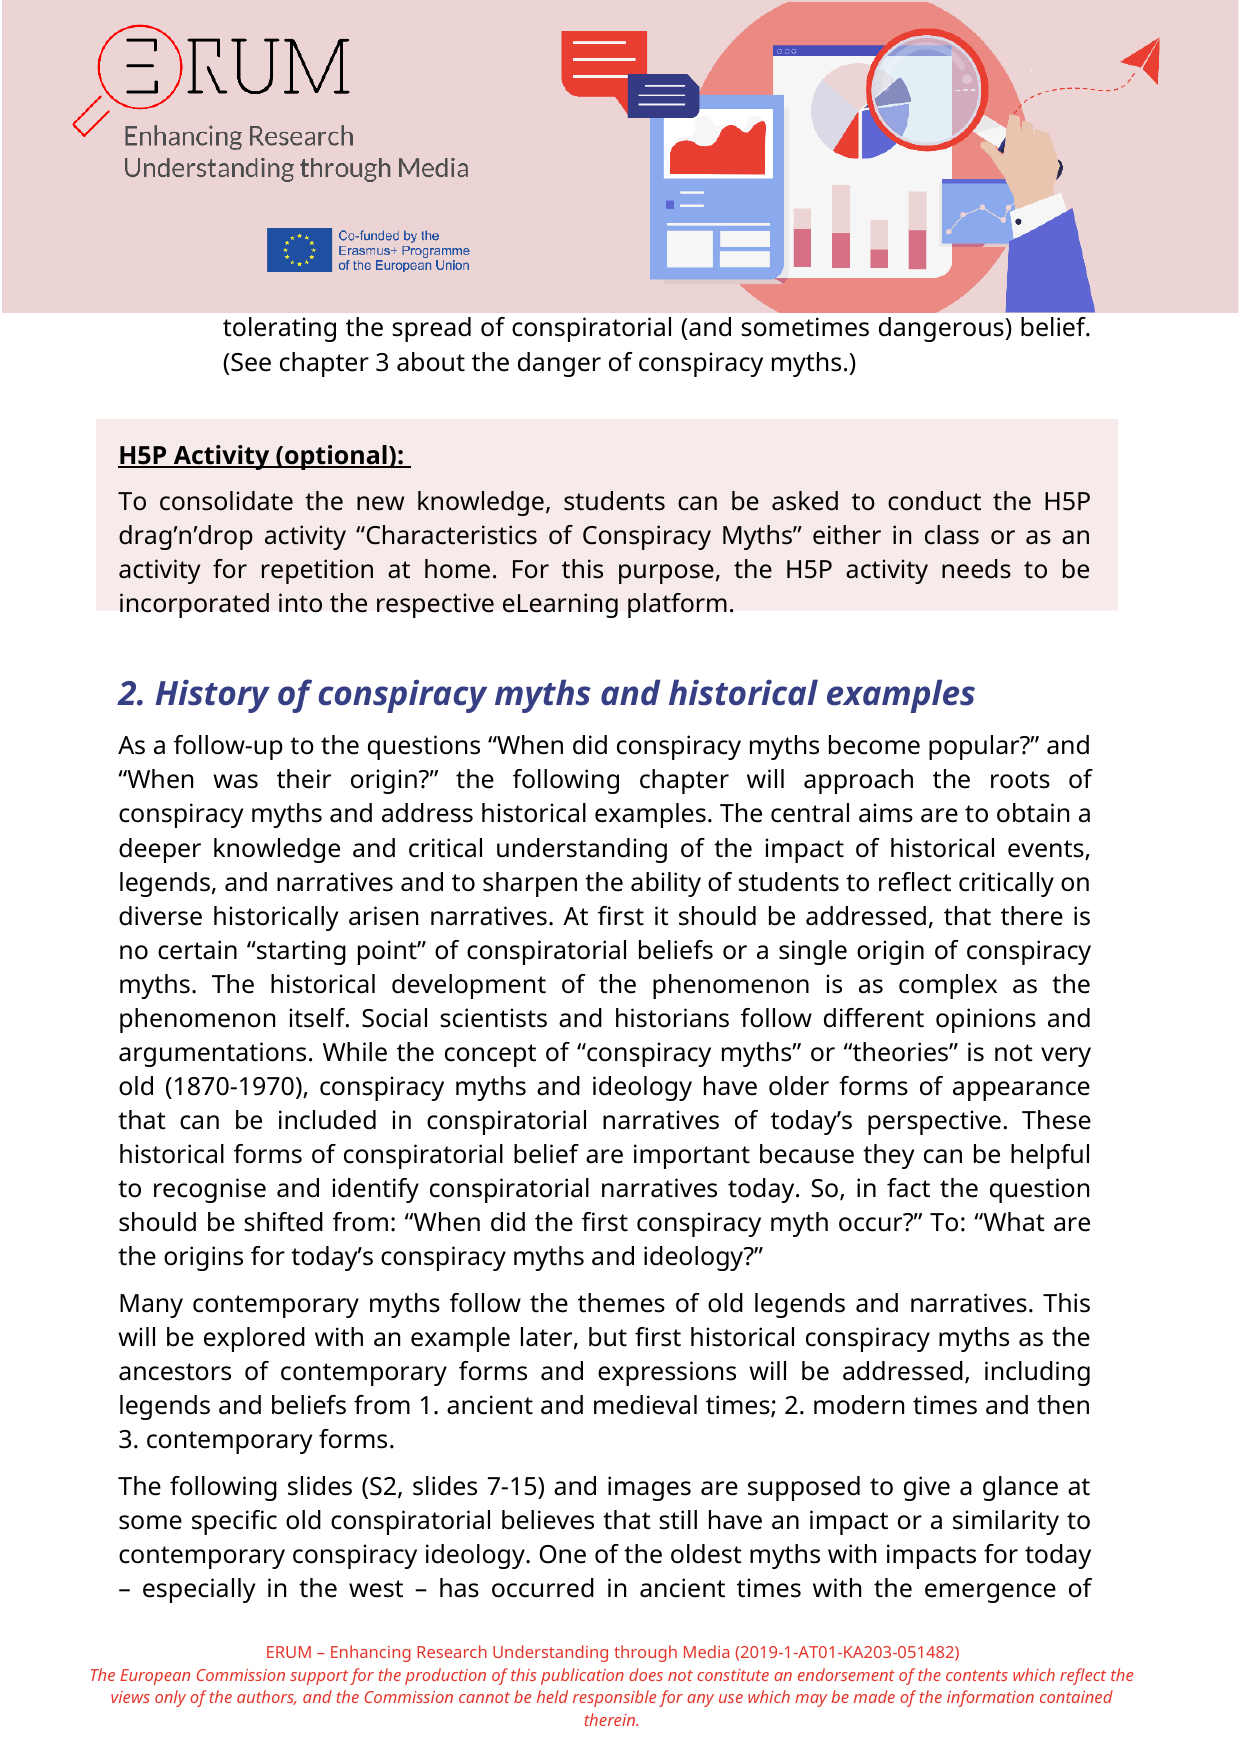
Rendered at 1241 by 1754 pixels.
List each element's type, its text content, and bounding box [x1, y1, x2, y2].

text As a follow-up to the questions “When did conspiracy myths become popular?” and “When was their origin?” the following chapter will approach the roots of conspiracy myths and address historical examples. The central aims are to obtain a deeper knowledge and critical understanding of the impact of historical events, legends, and narratives and to sharpen the ability of students to reflect critically on diverse historically arisen narratives. At first it should be addressed, that there is no certain “starting point” of conspiratorial beliefs or a single origin of conspiracy myths. The historical development of the phenomenon is as complex as the phenomenon itself. Social scientists and historians follow different opinions and argumentations. While the concept of “conspiracy myths” or “theories” is not very old (1870-1970), conspiracy myths and ideology have older forms of appearance that can be included in conspiratorial narratives of today’s perspective. These historical forms of conspiratorial belief are important because they can be helpful to recognise and identify conspiratorial narratives today. So, in fact the question should be shifted from: “When did the first conspiracy myth occur?” To: “What are the origins for today’s conspiracy myths and ideology?” [118, 728, 1093, 1273]
text Many contemporary myths follow the themes of old legends and narratives. This will be explored with an example later, but first historical conspiracy myths as the ancestors of contemporary forms and expressions will be addressed, including legends and beliefs from 1. ancient and medieval times; 2. modern times and then 3. contemporary forms. [118, 1286, 1093, 1456]
text To consolidate the new knowledge, students can be asked to conduct the H5P drag’n’drop activity “Characteristics of Conspiracy Myths” either in class or as an activity for repetition at home. For this purpose, the H5P activity needs to be incorporated into the respective eLearning platform. [118, 484, 1093, 620]
picture [0, 0, 1241, 313]
text H5P Activity (optional): [118, 437, 1093, 471]
text 2. History of conspiracy myths and historical examples [118, 670, 1093, 716]
